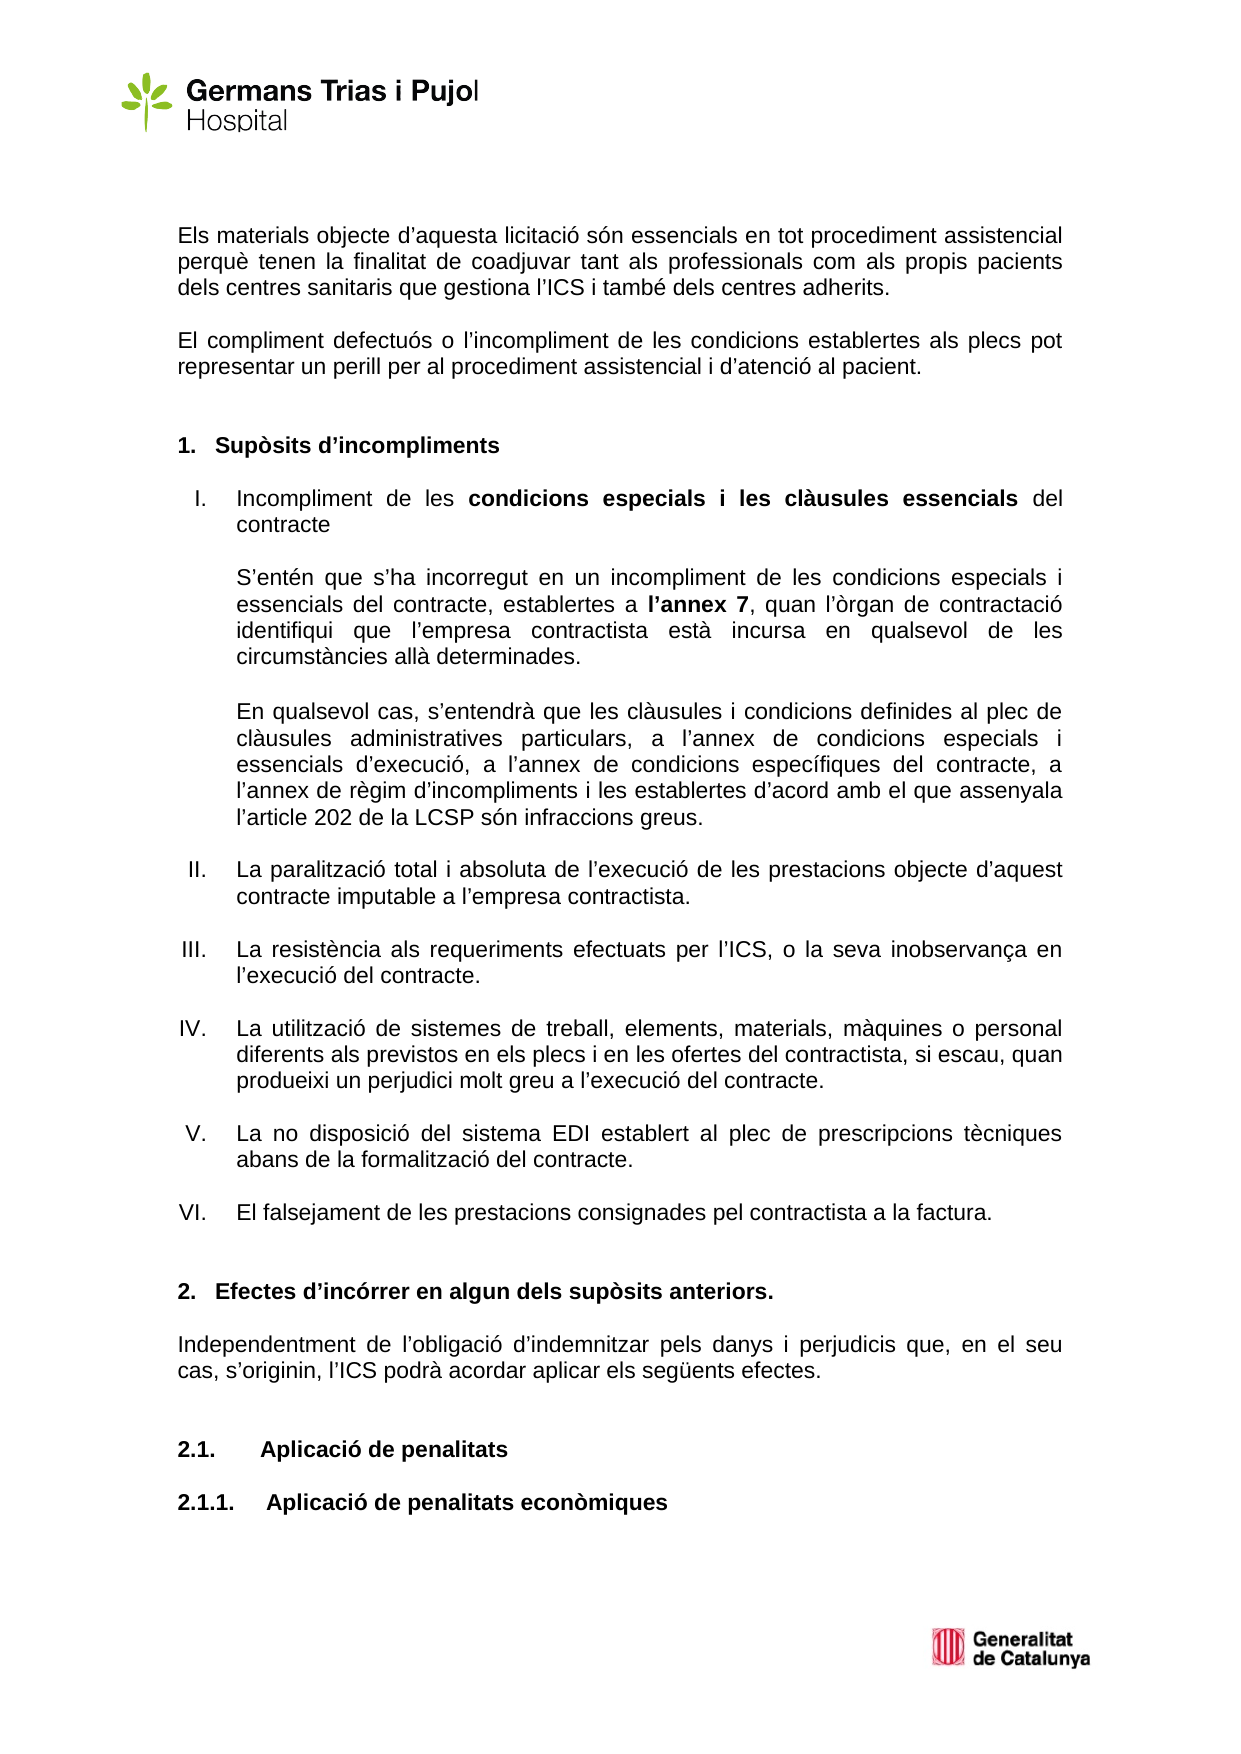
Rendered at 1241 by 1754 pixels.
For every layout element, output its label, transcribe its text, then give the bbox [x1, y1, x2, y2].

text Els materials objecte d’aquesta licitació són essencials en tot procediment assistencial perquè tenen la finalitat de coadjuvar tant als professionals com als propis pacients dels centres sanitaris que gestiona l’ICS i també dels centres adherits. [177, 222, 1063, 301]
list Aplicació de penalitats econòmiques [177, 1489, 1063, 1515]
text En qualsevol cas, s’entendrà que les clàusules i condicions definides al plec de clàusules administratives particulars, a l’annex de condicions especials i essencials d’execució, a l’annex de condicions específiques del contracte, a l’annex de règim d’incompliments i les establertes d’acord amb el que assenyala l’article 202 de la LCSP són infraccions greus. [236, 698, 1063, 830]
list Incompliment de les condicions especials i les clàusules essencials del contracte [207, 485, 1063, 538]
picture [893, 1621, 1129, 1674]
list La no disposició del sistema EDI establert al plec de prescripcions tècniques abans de la formalització del contracte. [207, 1120, 1063, 1173]
text S’entén que s’ha incorregut en un incompliment de les condicions especials i essencials del contracte, establertes a l’annex 7, quan l’òrgan de contractació identifiqui que l’empresa contractista està incursa en qualsevol de les circumstàncies allà determinades. [236, 564, 1063, 669]
list Supòsits d’incompliments [177, 432, 1063, 459]
text El compliment defectuós o l’incompliment de les condicions establertes als plecs pot representar un perill per al procediment assistencial i d’atenció al pacient. [177, 327, 1063, 380]
picture [121, 72, 477, 132]
list Aplicació de penalitats [177, 1436, 1063, 1463]
list El falsejament de les prestacions consignades pel contractista a la factura. [207, 1199, 1063, 1225]
subtitle Efectes d’incórrer en algun dels supòsits anteriors. [177, 1278, 1063, 1304]
text Independentment de l’obligació d’indemnitzar pels danys i perjudicis que, en el seu cas, s’originin, l’ICS podrà acordar aplicar els següents efectes. [177, 1331, 1063, 1383]
list La utilització de sistemes de treball, elements, materials, màquines o personal diferents als previstos en els plecs i en les ofertes del contractista, si escau, quan produeixi un perjudici molt greu a l’execució del contracte. [207, 1014, 1063, 1094]
list La resistència als requeriments efectuats per l’ICS, o la seva inobservança en l’execució del contracte. [207, 936, 1063, 988]
list La paralització total i absoluta de l’execució de les prestacions objecte d’aquest contracte imputable a l’empresa contractista. [207, 856, 1063, 909]
